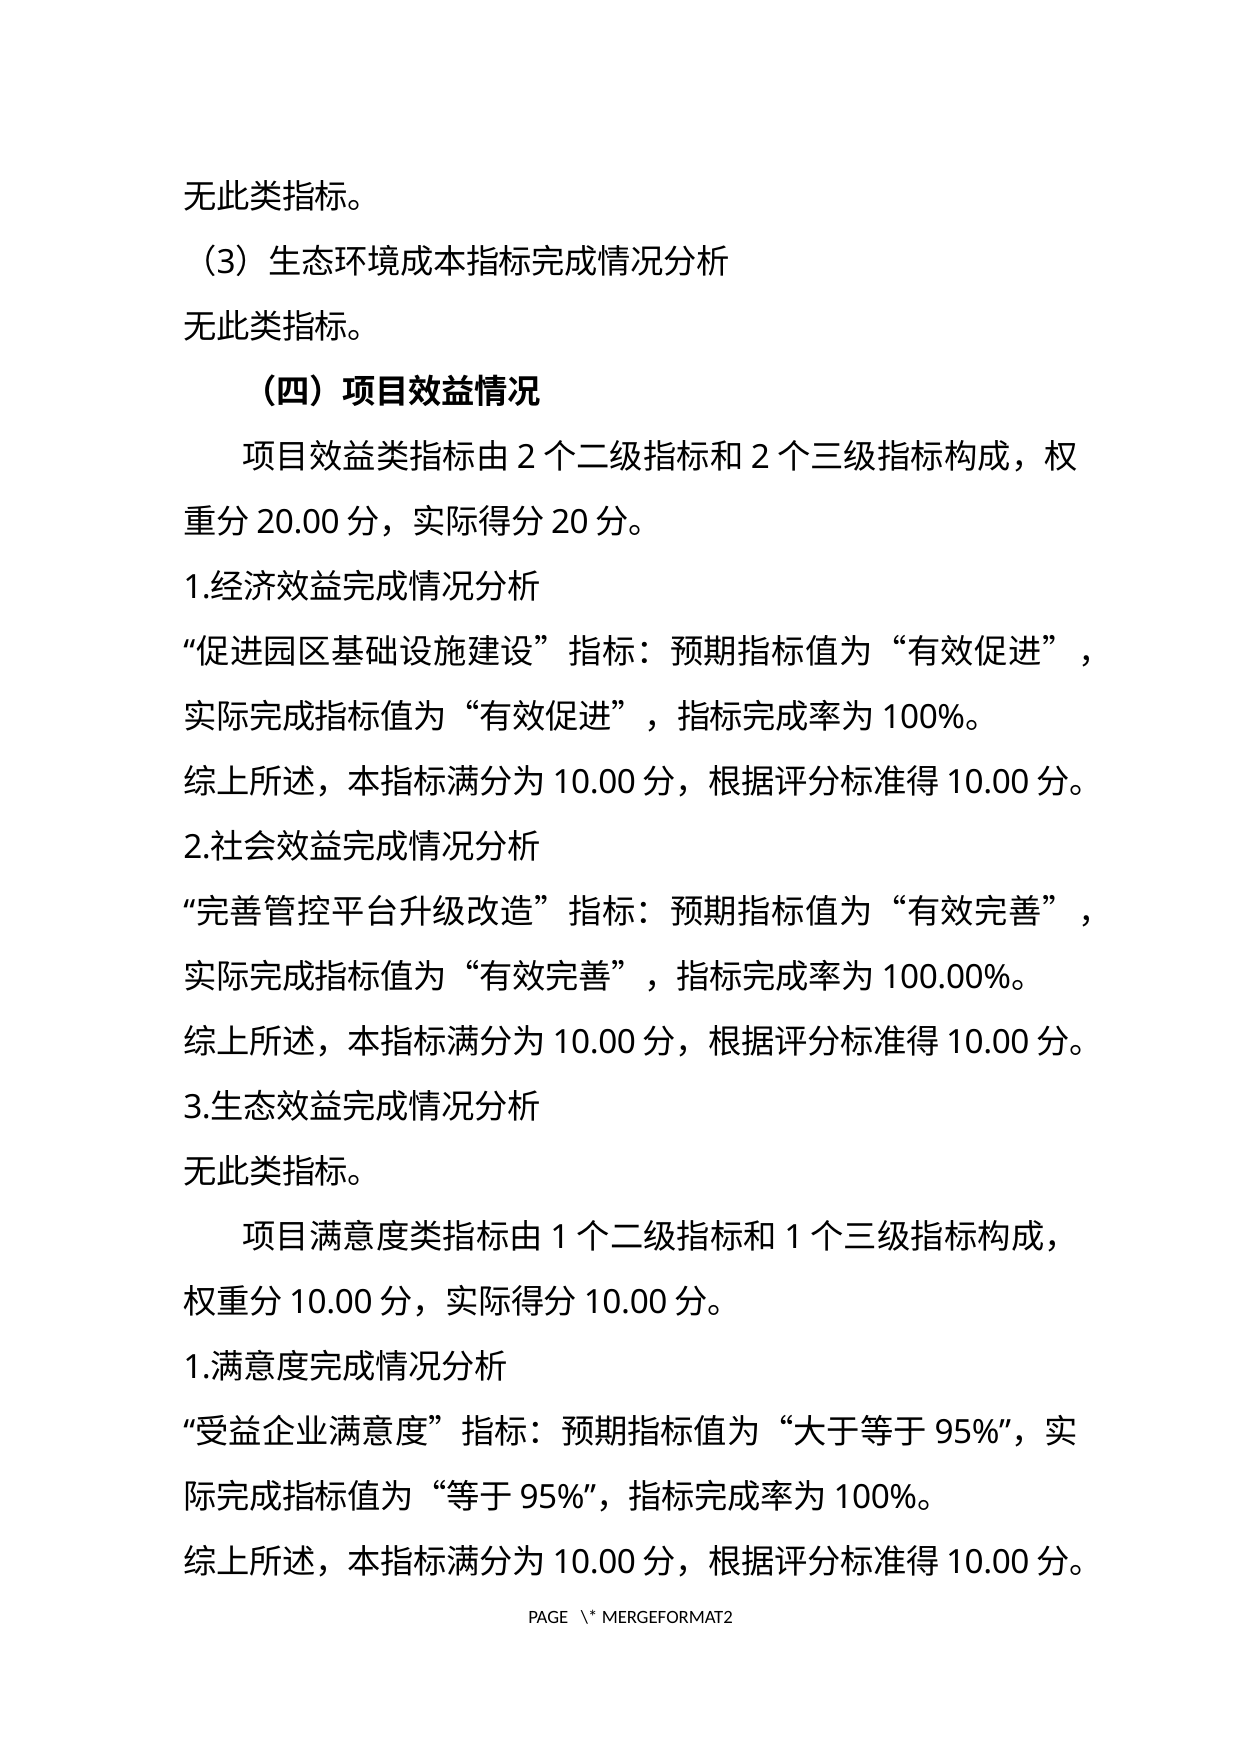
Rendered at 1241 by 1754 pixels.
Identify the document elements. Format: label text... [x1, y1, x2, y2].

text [183, 162, 1078, 357]
text （四）项目效益情况 [183, 357, 1078, 422]
text 项目效益类指标由2个二级指标和2个三级指标构成，权重分20.00分，实际得分20分。 1.经济效益完成情况分析 “促进园区基础设施建设”指标：预期指标值为“有效促进”，实际完成指标值为“有效促进”，指标完成率为100%。 综上所述，本指标满分为10.00分，根据评分标准得10.00分。 2.社会效益完成情况分析 “完善管控平台升级改造”指标：预期指标值为“有效完善”，实际完成指标值为“有效完善”，指标完成率为100.00%。 综上所述，本指标满分为10.00分，根据评分标准得10.00分。 3.生态效益完成情况分析 无此类指标。 [183, 422, 1078, 1202]
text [183, 1202, 1078, 1592]
